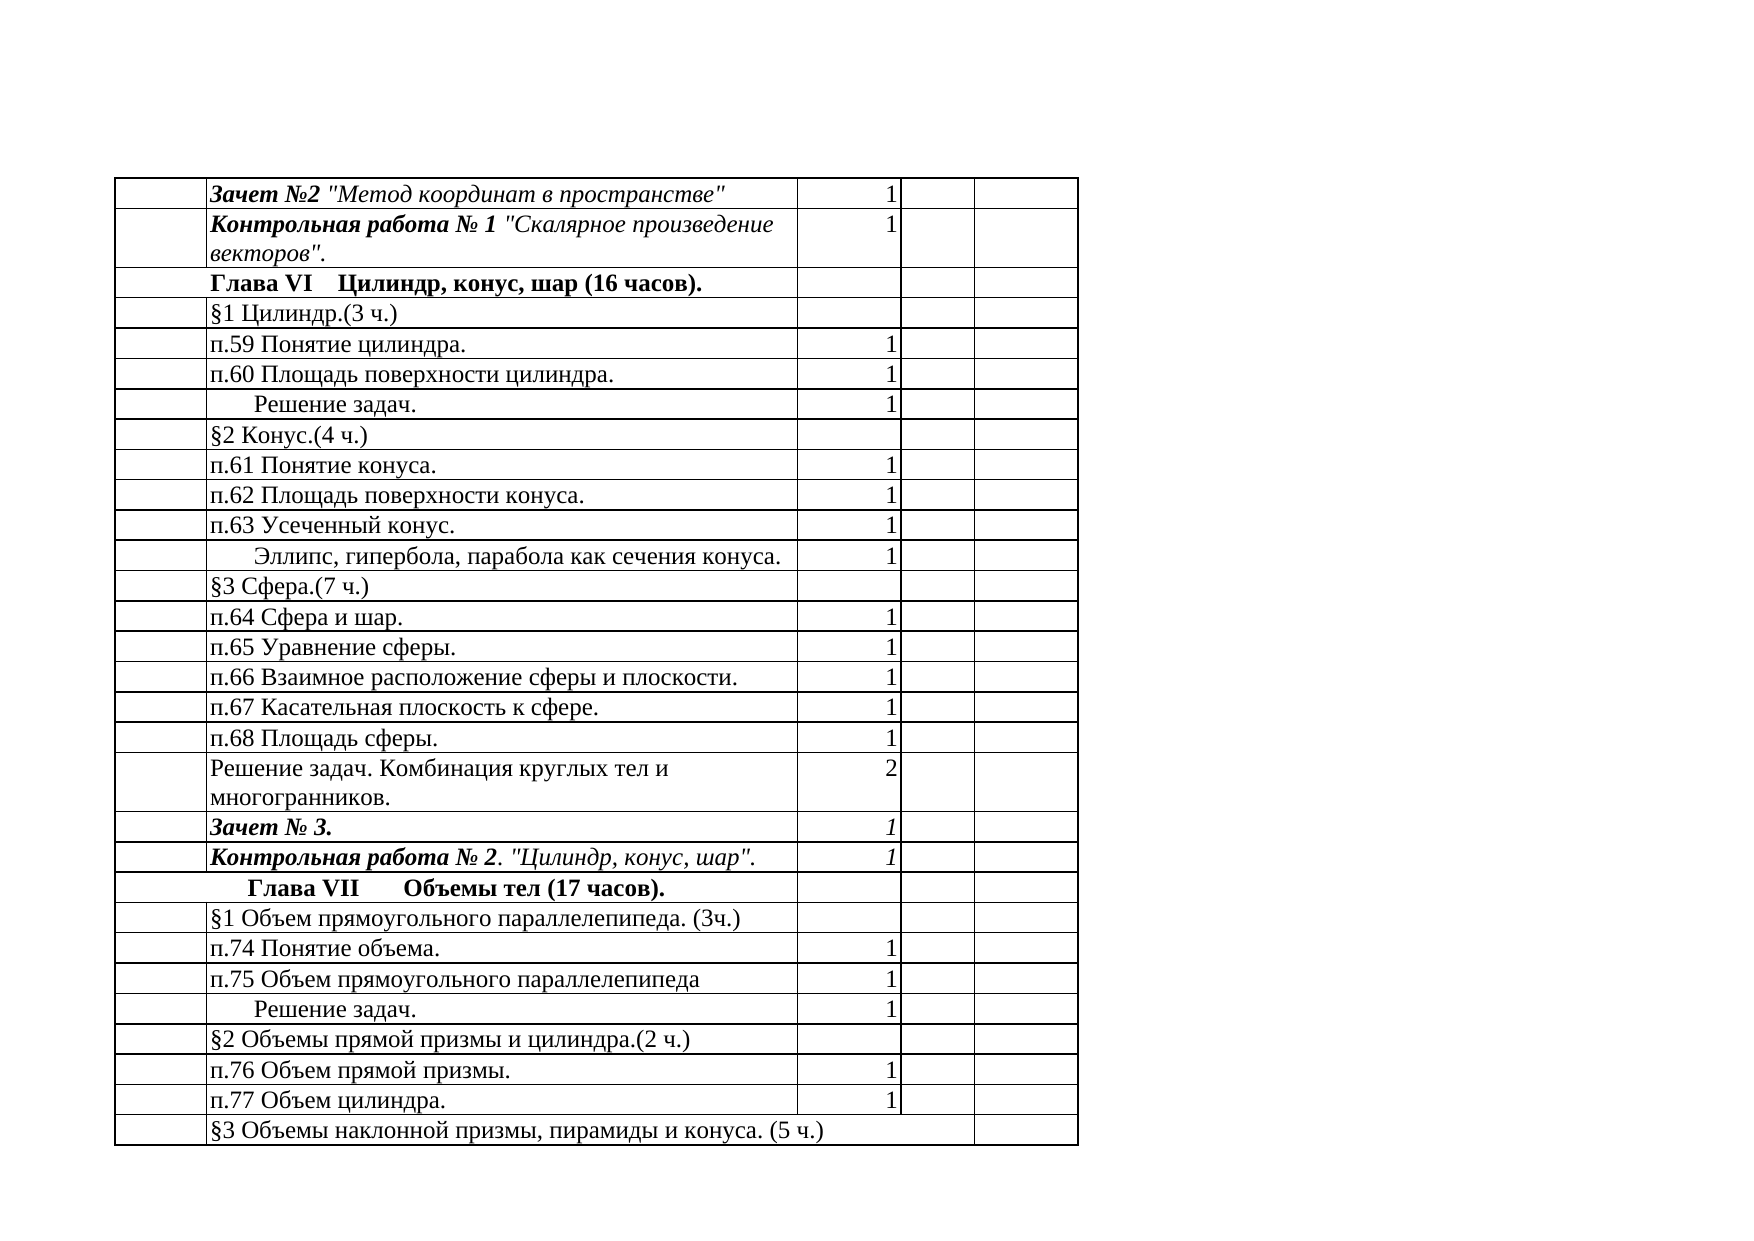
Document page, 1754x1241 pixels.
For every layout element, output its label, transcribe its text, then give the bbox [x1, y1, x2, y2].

table_cell [975, 753, 1077, 811]
table_cell [902, 571, 974, 600]
table_cell [902, 602, 974, 630]
table_cell 1 [798, 602, 900, 630]
table_cell [116, 602, 206, 630]
table_cell [975, 693, 1077, 721]
table_cell 1 [798, 329, 900, 357]
table_cell §2 Объемы прямой призмы и цилиндра.(2 ч.) [207, 1025, 797, 1053]
table_cell [116, 420, 206, 448]
table_cell Решение задач. Комбинация круглых тел и многогранников. [207, 753, 797, 811]
table_cell п.76 Объем прямой призмы. [207, 1055, 797, 1083]
table_cell Контрольная работа № 1 "Скалярное произведение векторов". [207, 209, 797, 267]
table_cell [116, 359, 206, 388]
table_cell [116, 511, 206, 539]
table_cell [116, 480, 206, 509]
table_cell [902, 359, 974, 388]
table_cell 1 [798, 480, 900, 509]
table_cell 1 [798, 843, 900, 871]
table_cell 1 [798, 933, 900, 962]
table_cell 1 [798, 179, 900, 207]
table_cell [975, 359, 1077, 388]
table_cell п.66 Взаимное расположение сферы и плоскости. [207, 662, 797, 691]
table_cell 1 [798, 632, 900, 661]
table_cell 1 [798, 359, 900, 388]
table_cell [116, 1115, 206, 1144]
table_cell [116, 693, 206, 721]
table_cell [975, 1055, 1077, 1083]
table_cell [975, 1115, 1077, 1144]
table_cell 1 [798, 541, 900, 570]
table_cell [902, 662, 974, 691]
table_cell [902, 843, 974, 871]
table_cell п.74 Понятие объема. [207, 933, 797, 962]
table_cell [902, 812, 974, 841]
table_cell п.67 Касательная плоскость к сфере. [207, 693, 797, 721]
table_cell [116, 994, 206, 1023]
table_cell [116, 390, 206, 418]
table_cell [116, 1055, 206, 1083]
table_cell [902, 933, 974, 962]
table_cell [798, 1025, 900, 1053]
table_cell [798, 903, 900, 932]
table_cell [902, 873, 974, 902]
table_cell [902, 420, 974, 448]
table_cell 1 [798, 390, 900, 418]
table_cell 1 [798, 964, 900, 992]
table_cell [902, 511, 974, 539]
table_cell [116, 753, 206, 811]
table_cell [975, 209, 1077, 267]
table_cell 1 [798, 812, 900, 841]
table_cell [975, 268, 1077, 297]
table_cell [975, 994, 1077, 1023]
table_cell [116, 723, 206, 752]
table_cell 2 [798, 753, 900, 811]
table_cell [798, 420, 900, 448]
table_cell п.77 Объем цилиндра. [207, 1085, 797, 1114]
table_cell §2 Конус.(4 ч.) [207, 420, 797, 448]
table_cell [975, 632, 1077, 661]
table_cell [975, 1025, 1077, 1053]
table_cell Глава VII Объемы тел (17 часов). [116, 873, 797, 902]
table_cell п.59 Понятие цилиндра. [207, 329, 797, 357]
table_cell Контрольная работа № 2. "Цилиндр, конус, шар". [207, 843, 797, 871]
table_cell п.60 Площадь поверхности цилиндра. [207, 359, 797, 388]
table_cell п.63 Усеченный конус. [207, 511, 797, 539]
table_cell [902, 753, 974, 811]
table_cell [975, 390, 1077, 418]
table_cell [798, 873, 900, 902]
table_cell [975, 329, 1077, 357]
table_cell Решение задач. [207, 390, 797, 418]
table_cell [975, 843, 1077, 871]
table_cell §3 Сфера.(7 ч.) [207, 571, 797, 600]
table_cell [902, 964, 974, 992]
table_cell [975, 179, 1077, 207]
table_cell [975, 420, 1077, 448]
table_cell Решение задач. [207, 994, 797, 1023]
table_cell [116, 903, 206, 932]
table_cell 1 [798, 1085, 900, 1114]
table_cell Зачет №2 "Метод координат в пространстве" [207, 179, 797, 207]
table_cell [975, 298, 1077, 327]
table_cell §1 Объем прямоугольного параллелепипеда. (3ч.) [207, 903, 797, 932]
table_cell [975, 964, 1077, 992]
table_cell [975, 662, 1077, 691]
table_cell [902, 541, 974, 570]
table_cell [902, 632, 974, 661]
table_cell 1 [798, 693, 900, 721]
table_cell [116, 964, 206, 992]
table_cell [116, 450, 206, 479]
table_cell п.64 Сфера и шар. [207, 602, 797, 630]
table_cell [975, 511, 1077, 539]
table_cell [116, 298, 206, 327]
table_cell 1 [798, 994, 900, 1023]
table_cell [975, 602, 1077, 630]
table_cell §1 Цилиндр.(3 ч.) [207, 298, 797, 327]
table_cell [975, 873, 1077, 902]
table_cell [902, 1055, 974, 1083]
table_cell [116, 933, 206, 962]
table_cell 1 [798, 723, 900, 752]
table_cell [116, 1085, 206, 1114]
table_cell [116, 541, 206, 570]
table_cell [902, 994, 974, 1023]
table_cell п.62 Площадь поверхности конуса. [207, 480, 797, 509]
table_cell [116, 812, 206, 841]
table_cell 1 [798, 511, 900, 539]
table_cell [975, 541, 1077, 570]
table_cell п.75 Объем прямоугольного параллелепипеда [207, 964, 797, 992]
table_cell [116, 1025, 206, 1053]
table_cell Эллипс, гипербола, парабола как сечения конуса. [207, 541, 797, 570]
table_cell п.65 Уравнение сферы. [207, 632, 797, 661]
table_cell [116, 662, 206, 691]
table_cell [902, 268, 974, 297]
table_cell [975, 480, 1077, 509]
table_cell п.68 Площадь сферы. [207, 723, 797, 752]
table_cell [902, 723, 974, 752]
table_cell [902, 390, 974, 418]
table_cell [798, 268, 900, 297]
table_cell [902, 1085, 974, 1114]
table_cell [902, 1025, 974, 1053]
table_cell [116, 632, 206, 661]
table_cell Зачет № 3. [207, 812, 797, 841]
table_cell [975, 903, 1077, 932]
table_cell 1 [798, 450, 900, 479]
table_cell [902, 480, 974, 509]
table_cell [975, 723, 1077, 752]
table_cell [975, 933, 1077, 962]
table_cell [902, 179, 974, 207]
table_cell [902, 693, 974, 721]
table_cell 1 [798, 1055, 900, 1083]
table_cell [975, 571, 1077, 600]
table_cell [902, 209, 974, 267]
table_cell [798, 571, 900, 600]
table_cell 1 [798, 209, 900, 267]
table_cell [902, 903, 974, 932]
table_cell Глава VI Цилиндр, конус, шар (16 часов). [116, 268, 797, 297]
table_cell [975, 812, 1077, 841]
table_cell [116, 329, 206, 357]
table_cell §3 Объемы наклонной призмы, пирамиды и конуса. (5 ч.) [207, 1115, 974, 1144]
table_cell [798, 298, 900, 327]
table_cell [902, 298, 974, 327]
table_cell [116, 571, 206, 600]
table_cell п.61 Понятие конуса. [207, 450, 797, 479]
table_cell [116, 843, 206, 871]
table_cell [902, 450, 974, 479]
table_cell 1 [798, 662, 900, 691]
table_cell [975, 450, 1077, 479]
table_cell [116, 179, 206, 207]
table_cell [902, 329, 974, 357]
table_cell [975, 1085, 1077, 1114]
table_cell [116, 209, 206, 267]
